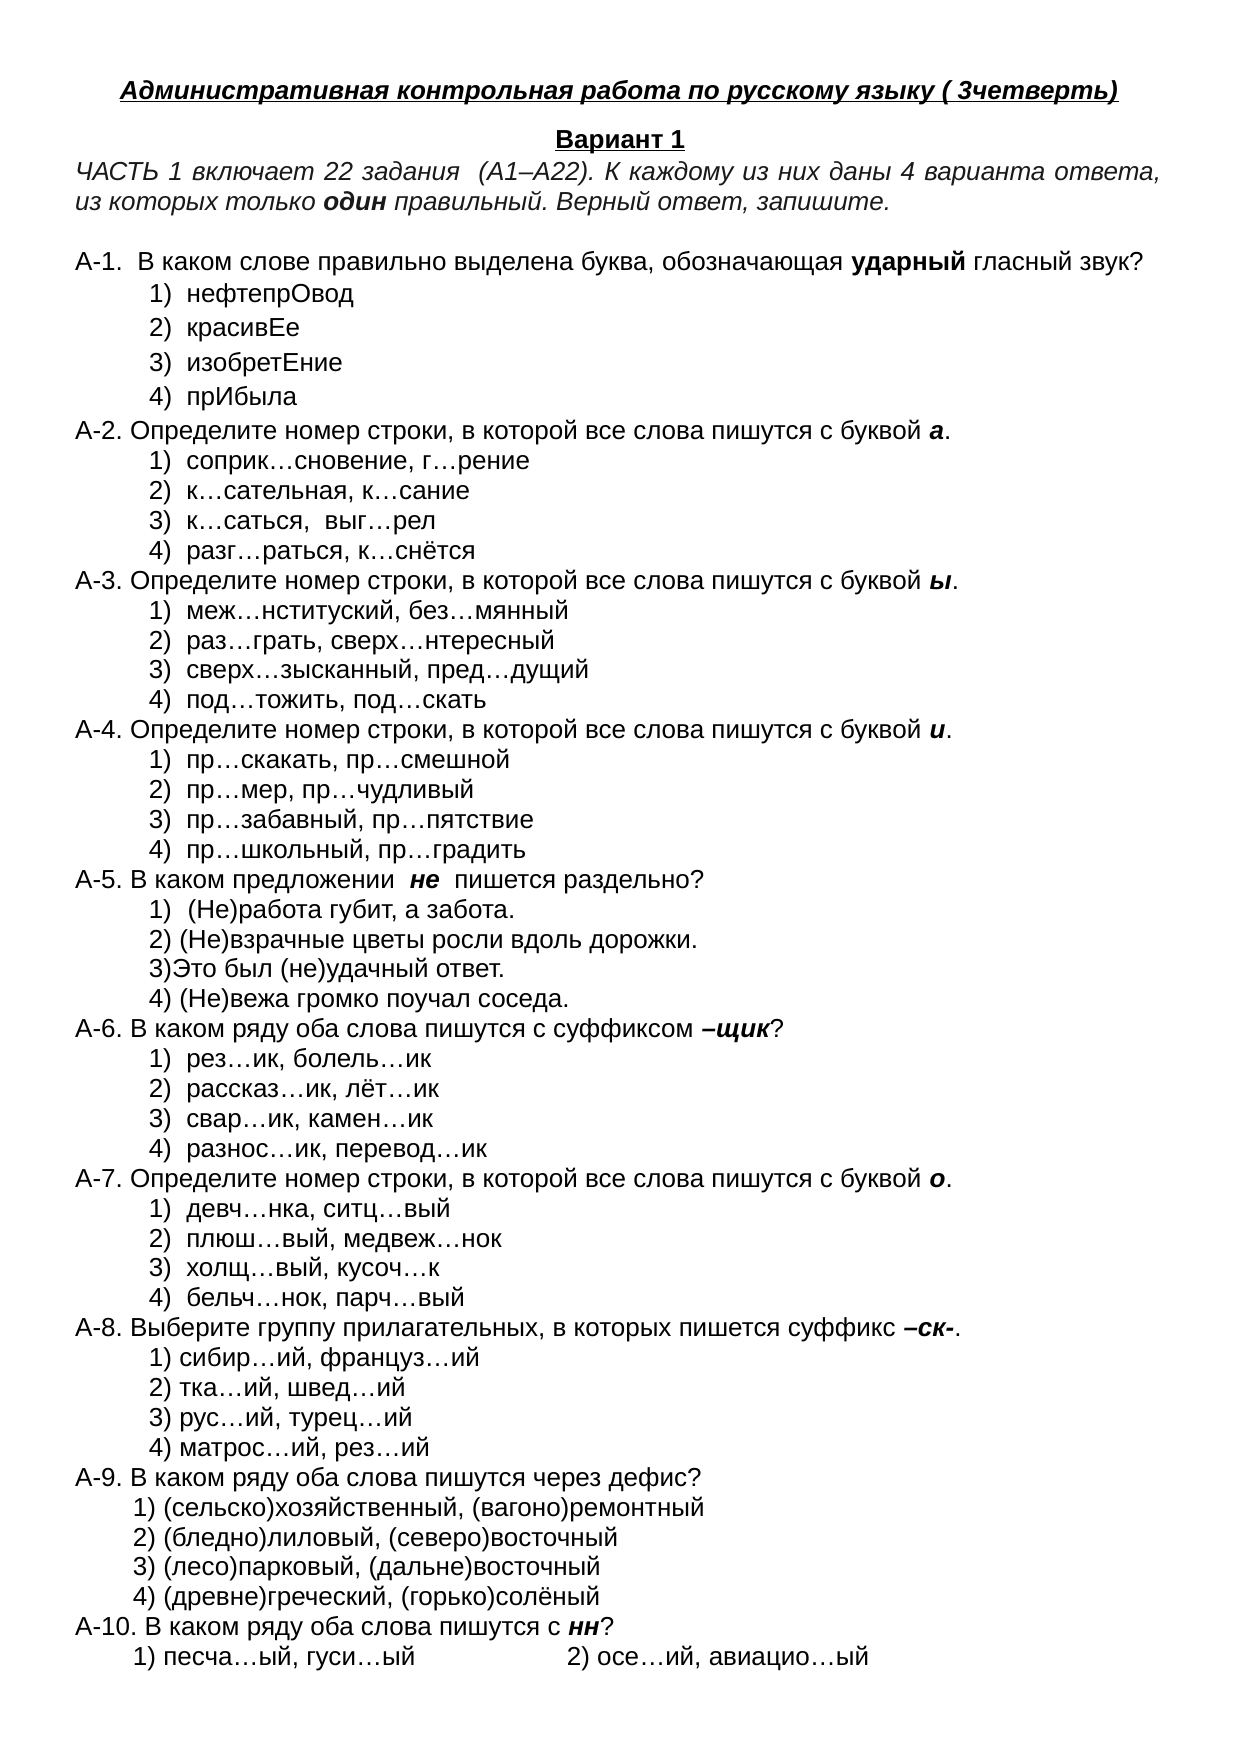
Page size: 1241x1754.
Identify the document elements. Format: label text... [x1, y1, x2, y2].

list соприк…сновение, г…рение [148, 445, 1165, 475]
list рез…ик, болель…ик [148, 1043, 1165, 1073]
text 3) (лесо)парковый, (дальне)восточный [75, 1551, 1165, 1581]
list разнос…ик, перевод…ик [148, 1133, 1165, 1163]
list меж…нституский, без…мянный [148, 595, 1165, 625]
text А-3. Определите номер строки, в которой все слова пишутся с буквой ы. [75, 565, 1165, 595]
text А-6. В каком ряду оба слова пишутся с суффиксом –щик? [75, 1013, 1165, 1043]
text 1) сибир…ий, француз…ий [75, 1342, 1165, 1372]
list холщ…вый, кусоч…к [148, 1252, 1165, 1282]
list нефтепрОвод [149, 278, 1165, 308]
list сверх…зысканный, пред…дущий [148, 654, 1165, 684]
list разг…раться, к…снётся [148, 535, 1165, 565]
list изобретЕние [149, 347, 1165, 377]
list пр…забавный, пр…пятствие [148, 804, 1165, 834]
list к…саться, выг…рел [148, 505, 1165, 535]
text Вариант 1 [75, 124, 1165, 154]
list плюш…вый, медвеж…нок [148, 1223, 1165, 1252]
text Административная контрольная работа по русскому языку ( 3четверть) [75, 75, 1165, 105]
text А-7. Определите номер строки, в которой все слова пишутся с буквой о. [75, 1163, 1165, 1193]
text 1) песча…ый, гуси…ый 2) осе…ий, авиацио…ый [75, 1641, 1165, 1671]
text А-2. Определите номер строки, в которой все слова пишутся с буквой а. [75, 415, 1165, 445]
text 4) матрос…ий, рез…ий [75, 1432, 1165, 1462]
list девч…нка, ситц…вый [148, 1193, 1165, 1223]
text 4) (древне)греческий, (горько)солёный [75, 1581, 1165, 1611]
text 3)Это был (не)удачный ответ. [75, 953, 1165, 983]
text А-5. В каком предложении не пишется раздельно? [75, 864, 1165, 894]
list пр…мер, пр…чудливый [148, 774, 1165, 804]
list прИбыла [149, 381, 1165, 411]
list к…сательная, к…сание [148, 475, 1165, 505]
text 2) (бледно)лиловый, (северо)восточный [75, 1522, 1165, 1551]
text А-9. В каком ряду оба слова пишутся через дефис? [75, 1462, 1165, 1492]
list (Не)работа губит, а забота. [148, 894, 1165, 924]
list рассказ…ик, лёт…ик [148, 1073, 1165, 1103]
text А-10. В каком ряду оба слова пишутся с нн? [75, 1611, 1165, 1641]
list раз…грать, сверх…нтересный [148, 625, 1165, 654]
text 4) (Не)вежа громко поучал соседа. [75, 983, 1165, 1013]
list свар…ик, камен…ик [148, 1103, 1165, 1133]
list красивЕе [149, 312, 1165, 342]
text А-4. Определите номер строки, в которой все слова пишутся с буквой и. [75, 714, 1165, 744]
text А-8. Выберите группу прилагательных, в которых пишется суффикс –ск-. [75, 1312, 1165, 1342]
text А-1. В каком слове правильно выделена буква, обозначающая ударный гласный звук? [75, 246, 1165, 276]
list бельч…нок, парч…вый [148, 1282, 1165, 1312]
text ЧАСТЬ 1 включает 22 задания (А1–А22). К каждому из них даны 4 варианта ответа, из которых только один правильный. Верный ответ, запишите. [75, 156, 1165, 216]
list пр…школьный, пр…градить [148, 834, 1165, 864]
list под…тожить, под…скать [148, 684, 1165, 714]
text 2) (Не)взрачные цветы росли вдоль дорожки. [149, 924, 1165, 953]
list пр…скакать, пр…смешной [148, 744, 1165, 774]
text 3) рус…ий, турец…ий [75, 1402, 1165, 1432]
text 2) тка…ий, швед…ий [75, 1372, 1165, 1402]
text 1) (сельско)хозяйственный, (вагоно)ремонтный [75, 1492, 1165, 1522]
